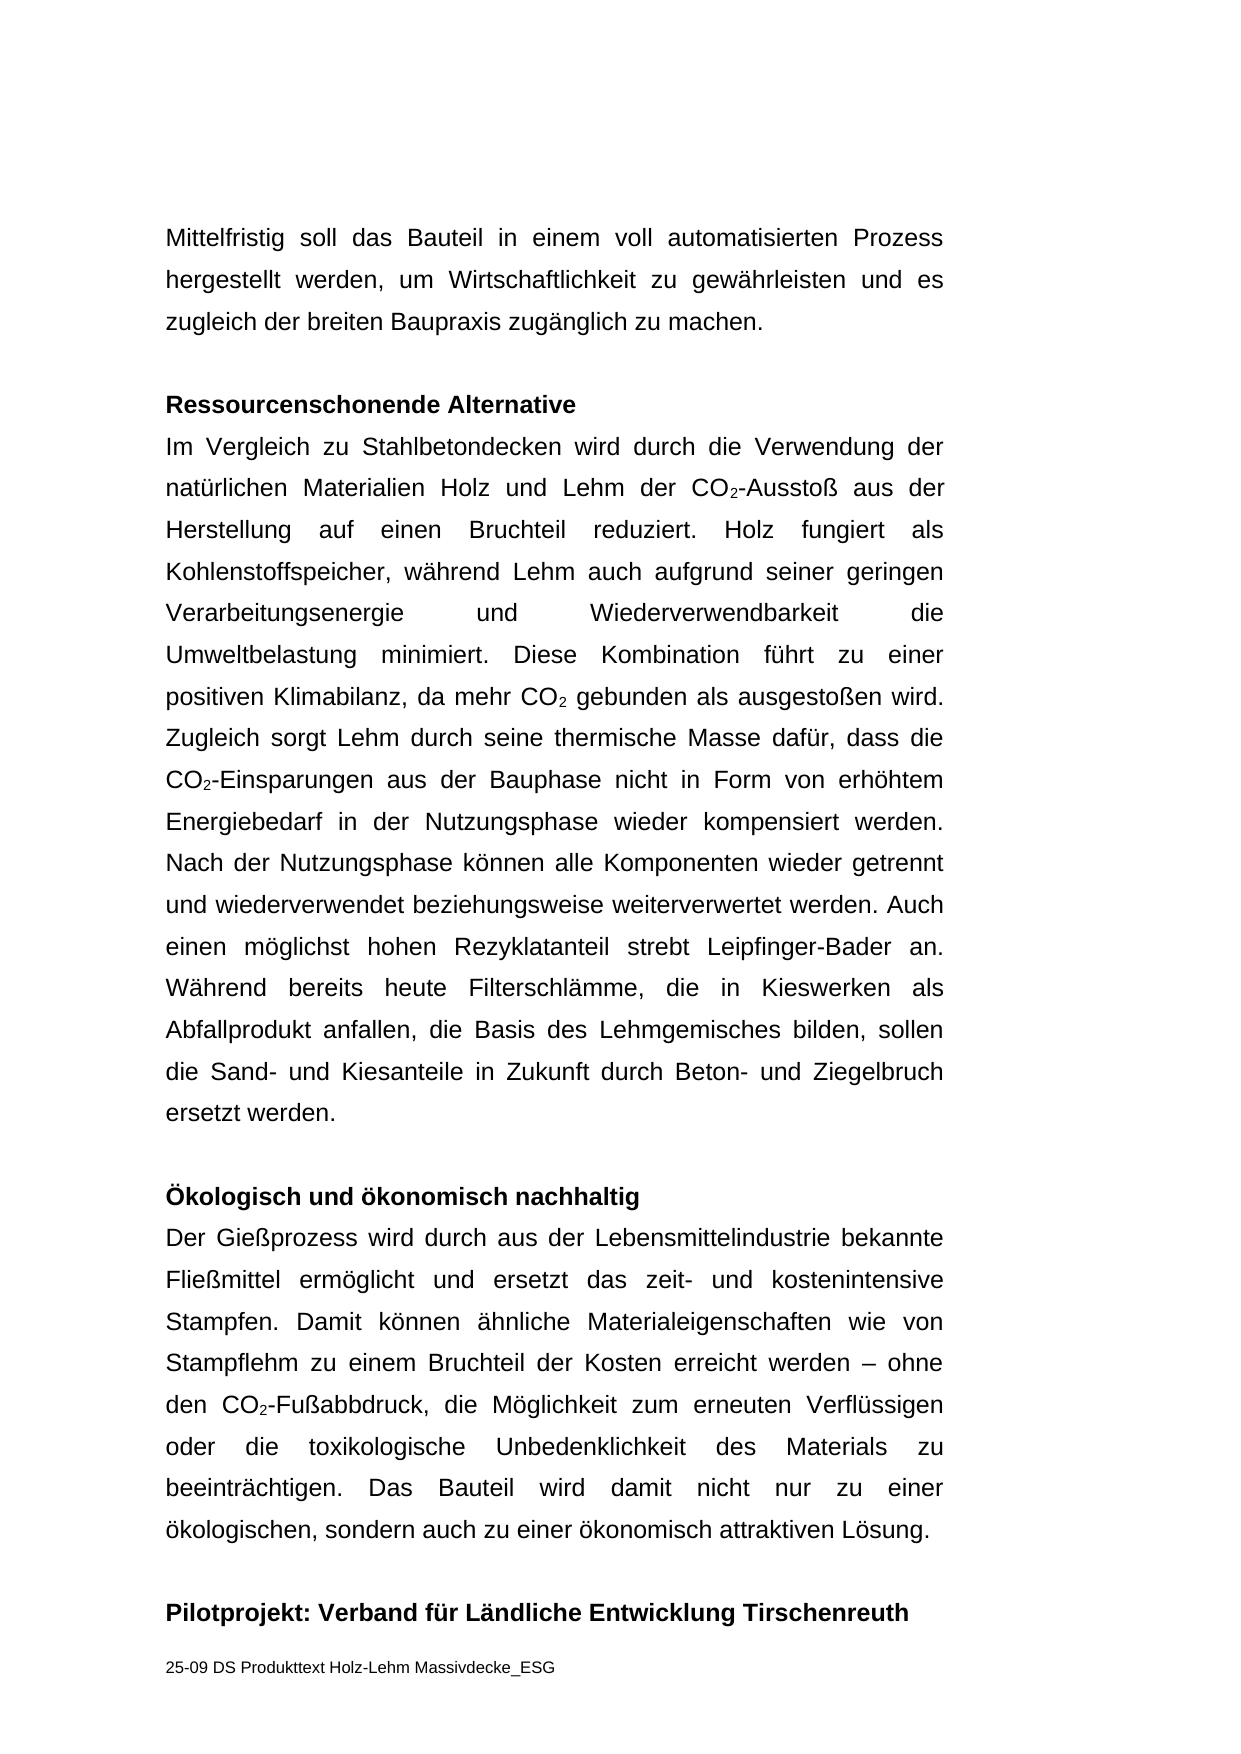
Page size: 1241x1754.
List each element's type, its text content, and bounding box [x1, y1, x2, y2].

text Der Gießprozess wird durch aus der Lebensmittelindustrie bekannte Fließmittel ermöglicht und ersetzt das zeit- und kostenintensive Stampfen. Damit können ähnliche Materialeigenschaften wie von Stampflehm zu einem Bruchteil der Kosten erreicht werden – ohne den CO2-Fußabbdruck, die Möglichkeit zum erneuten Verflüssigen oder die toxikologische Unbedenklichkeit des Materials zu beeinträchtigen. Das Bauteil wird damit nicht nur zu einer ökologischen, sondern auch zu einer ökonomisch attraktiven Lösung. [165, 1213, 945, 1547]
text Ressourcenschonende Alternative [165, 380, 945, 422]
text Pilotprojekt: Verband für Ländliche Entwicklung Tirschenreuth [165, 1588, 945, 1630]
text Im Vergleich zu Stahlbetondecken wird durch die Verwendung der natürlichen Materialien Holz und Lehm der CO2-Ausstoß aus der Herstellung auf einen Bruchteil reduziert. Holz fungiert als Kohlenstoffspeicher, während Lehm auch aufgrund seiner geringen Verarbeitungsenergie und Wiederverwendbarkeit die Umweltbelastung minimiert. Diese Kombination führt zu einer positiven Klimabilanz, da mehr CO2 gebunden als ausgestoßen wird. Zugleich sorgt Lehm durch seine thermische Masse dafür, dass die CO2-Einsparungen aus der Bauphase nicht in Form von erhöhtem Energiebedarf in der Nutzungsphase wieder kompensiert werden. Nach der Nutzungsphase können alle Komponenten wieder getrennt und wiederverwendet beziehungsweise weiterverwertet werden. Auch einen möglichst hohen Rezyklatanteil strebt Leipfinger-Bader an. Während bereits heute Filterschlämme, die in Kieswerken als Abfallprodukt anfallen, die Basis des Lehmgemisches bilden, sollen die Sand- und Kiesanteile in Zukunft durch Beton- und Ziegelbruch ersetzt werden. [165, 422, 945, 1130]
text Ökologisch und ökonomisch nachhaltig [165, 1172, 945, 1213]
text Mittelfristig soll das Bauteil in einem voll automatisierten Prozess hergestellt werden, um Wirtschaftlichkeit zu gewährleisten und es zugleich der breiten Baupraxis zugänglich zu machen. [165, 213, 945, 338]
